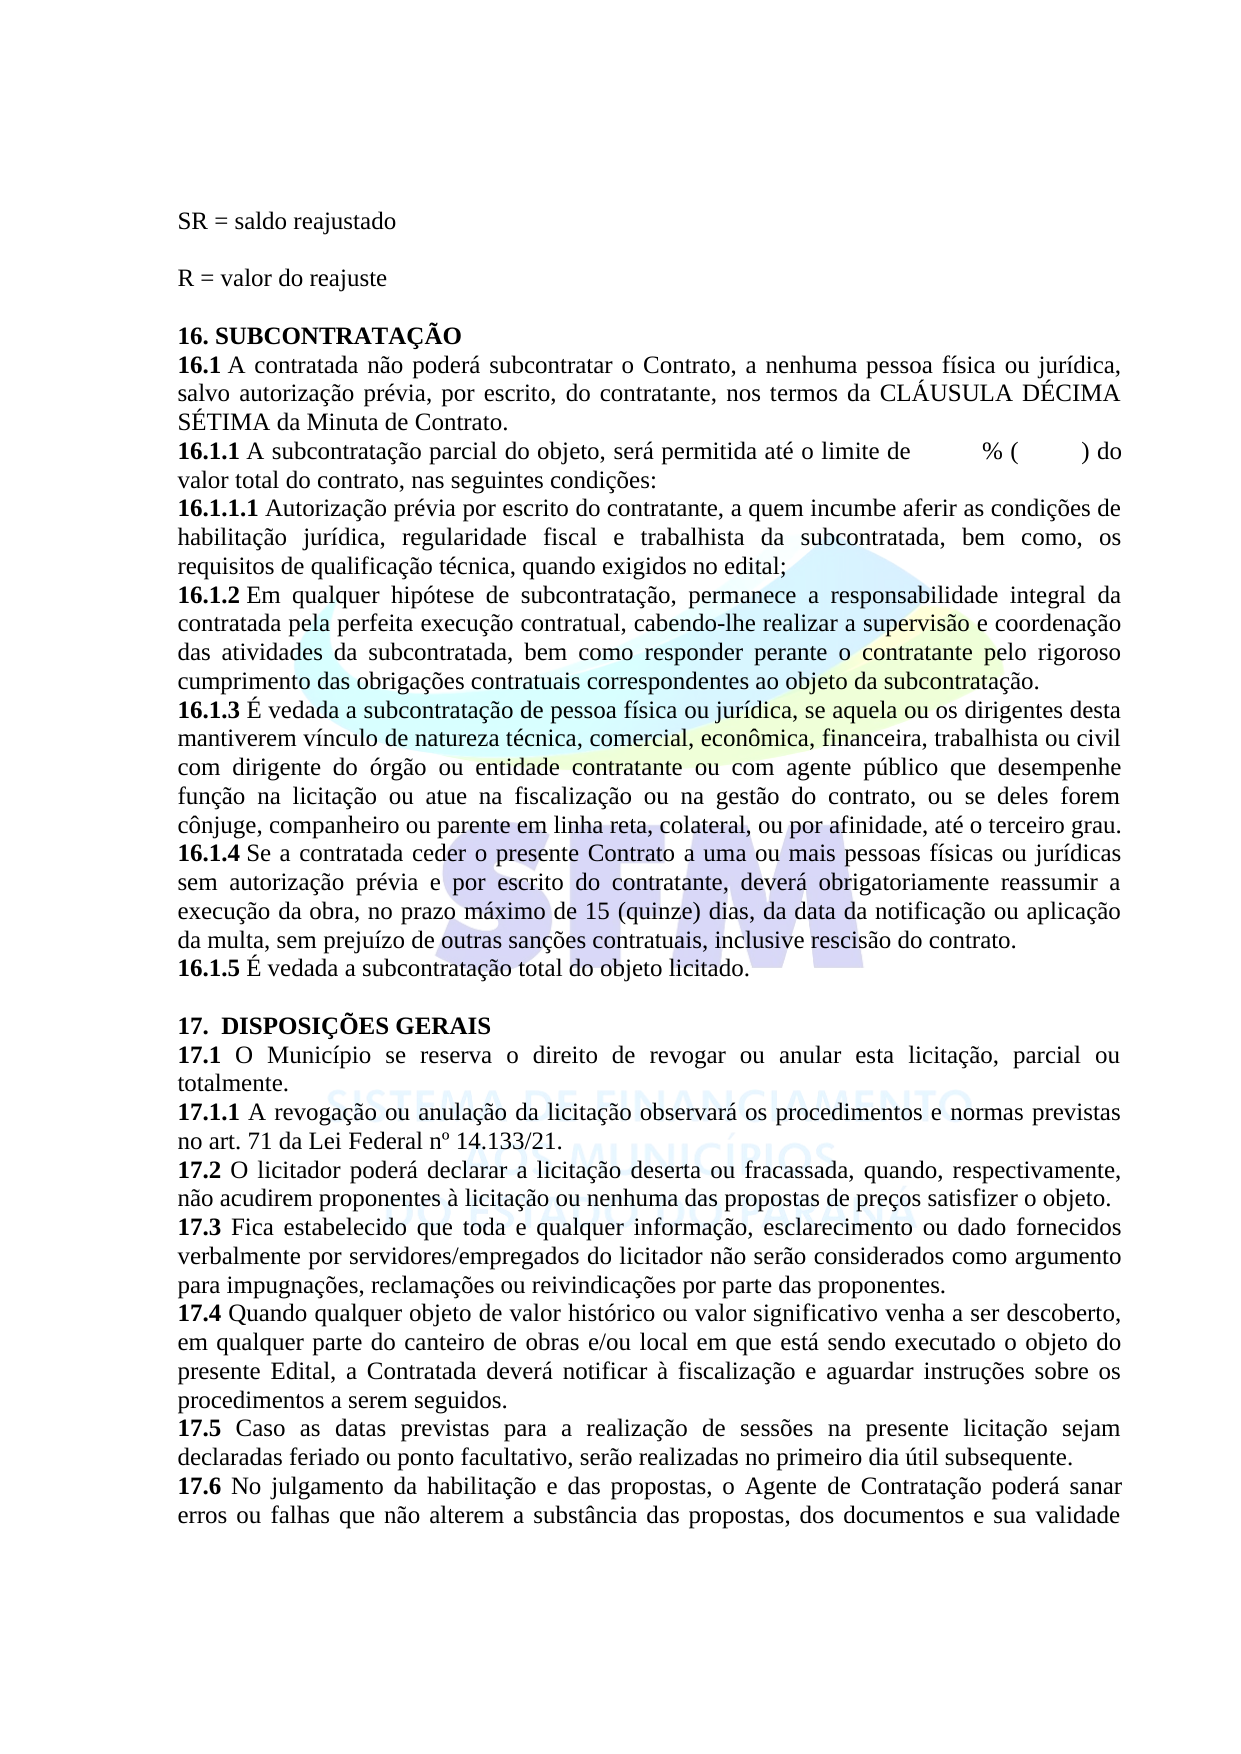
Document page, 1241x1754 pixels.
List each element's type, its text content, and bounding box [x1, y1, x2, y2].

text 17.3 Fica estabelecido que toda e qualquer informação, esclarecimento ou dado fornecidos verbalmente por servidores/empregados do licitador não serão considerados como argumento para impugnações, reclamações ou reivindicações por parte das proponentes. [177, 1212, 1122, 1298]
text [177, 1471, 1122, 1528]
text 17.5 Caso as datas previstas para a realização de sessões na presente licitação sejam declaradas feriado ou ponto facultativo, serão realizadas no primeiro dia útil subsequente. [177, 1413, 1122, 1471]
text R = valor do reajuste [177, 263, 1122, 292]
text 16.1.1 A subcontratação parcial do objeto, será permitida até o limite de % ( ) do valor total do contrato, nas seguintes condições: [177, 436, 1122, 493]
text 16.1.2 Em qualquer hipótese de subcontratação, permanece a responsabilidade integral da contratada pela perfeita execução contratual, cabendo-lhe realizar a supervisão e coordenação das atividades da subcontratada, bem como responder perante o contratante pelo rigoroso cumprimento das obrigações contratuais correspondentes ao objeto da subcontratação. [177, 580, 1122, 695]
text 16.1.4 Se a contratada ceder o presente Contrato a uma ou mais pessoas físicas ou jurídicas sem autorização prévia e por escrito do contratante, deverá obrigatoriamente reassumir a execução da obra, no prazo máximo de 15 (quinze) dias, da data da notificação ou aplicação da multa, sem prejuízo de outras sanções contratuais, inclusive rescisão do contrato. [177, 838, 1122, 953]
text 16.1.3 É vedada a subcontratação de pessoa física ou jurídica, se aquela ou os dirigentes desta mantiverem vínculo de natureza técnica, comercial, econômica, financeira, trabalhista ou civil com dirigente do órgão ou entidade contratante ou com agente público que desempenhe função na licitação ou atue na fiscalização ou na gestão do contrato, ou se deles forem cônjuge, companheiro ou parente em linha reta, colateral, ou por afinidade, até o terceiro grau. [177, 695, 1122, 838]
text 17.2 O licitador poderá declarar a licitação deserta ou fracassada, quando, respectivamente, não acudirem proponentes à licitação ou nenhuma das propostas de preços satisfizer o objeto. [177, 1155, 1122, 1212]
text 16.1.5 É vedada a subcontratação total do objeto licitado. [177, 953, 1122, 982]
text 17.1 O Município se reserva o direito de revogar ou anular esta licitação, parcial ou totalmente. [177, 1040, 1122, 1097]
text 17.1.1 A revogação ou anulação da licitação observará os procedimentos e normas previstas no art. 71 da Lei Federal nº 14.133/21. [177, 1097, 1122, 1155]
text 16.1 A contratada não poderá subcontratar o Contrato, a nenhuma pessoa física ou jurídica, salvo autorização prévia, por escrito, do contratante, nos termos da CLÁUSULA DÉCIMA SÉTIMA da Minuta de Contrato. [177, 350, 1122, 436]
text 16. SUBCONTRATAÇÃO [177, 321, 1122, 350]
text 16.1.1.1 Autorização prévia por escrito do contratante, a quem incumbe aferir as condições de habilitação jurídica, regularidade fiscal e trabalhista da subcontratada, bem como, os requisitos de qualificação técnica, quando exigidos no edital; [177, 493, 1122, 580]
text SR = saldo reajustado [177, 206, 1122, 235]
text 17. DISPOSIÇÕES GERAIS [177, 1011, 1122, 1040]
text 17.4 Quando qualquer objeto de valor histórico ou valor significativo venha a ser descoberto, em qualquer parte do canteiro de obras e/ou local em que está sendo executado o objeto do presente Edital, a Contratada deverá notificar à fiscalização e aguardar instruções sobre os procedimentos a serem seguidos. [177, 1298, 1122, 1413]
